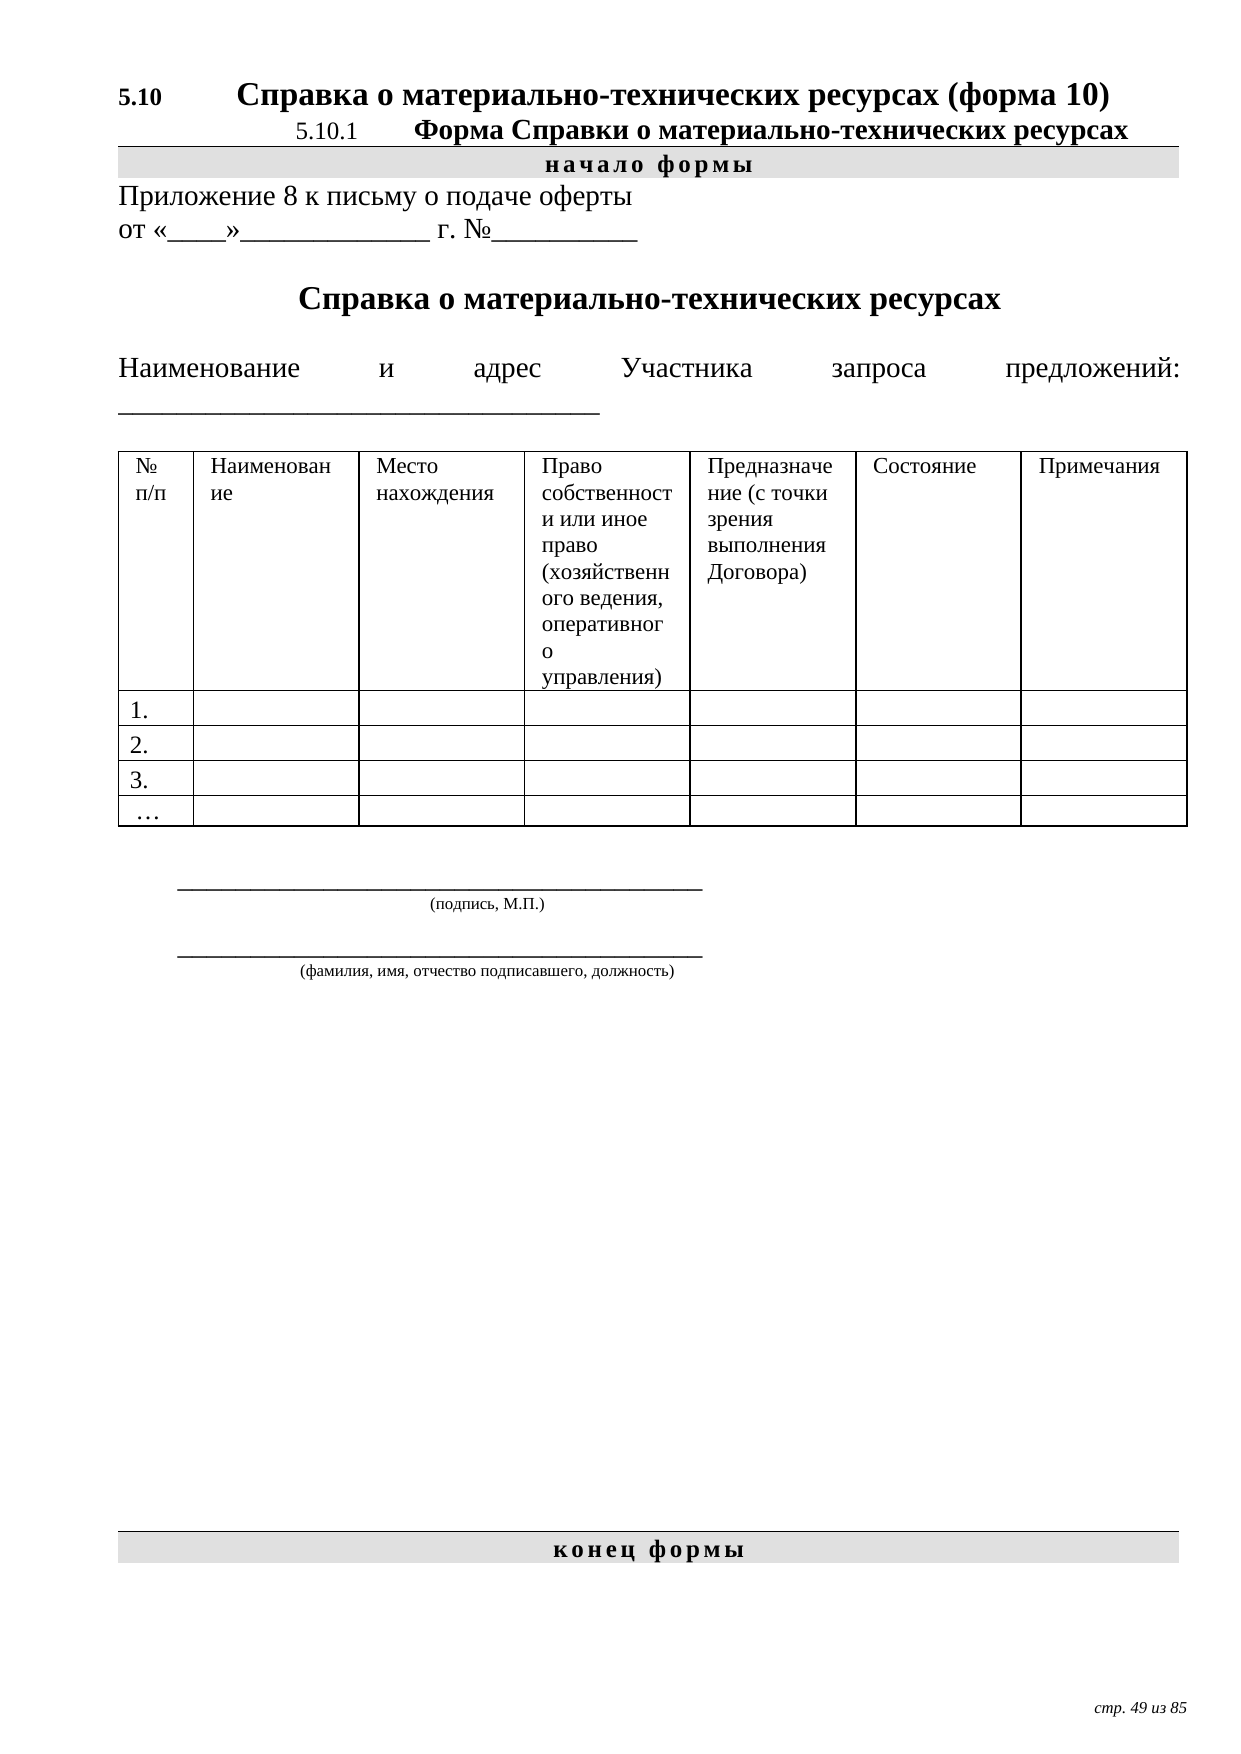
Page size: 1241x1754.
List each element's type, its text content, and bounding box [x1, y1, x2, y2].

table_header Место нахождения [360, 452, 524, 689]
table_cell [525, 691, 689, 724]
table_header № п/п [119, 452, 193, 689]
table_cell [691, 691, 855, 724]
text Наименование и адрес Участника запроса предложений: _________________________________ [118, 350, 1181, 417]
table_cell [857, 691, 1020, 724]
table_cell [194, 796, 358, 825]
table_cell [194, 691, 358, 724]
table_cell [857, 796, 1020, 825]
table_cell … [119, 796, 193, 825]
table_cell [691, 726, 855, 760]
table_cell [360, 691, 524, 724]
table_cell [525, 761, 689, 795]
text Справка о материально-технических ресурсах [118, 278, 1181, 317]
table_cell [1022, 691, 1186, 724]
table_cell [119, 691, 193, 724]
table_header Право собственности или иное право (хозяйственного ведения, оперативного управления) [525, 452, 689, 689]
table_cell [525, 796, 689, 825]
table_cell [691, 761, 855, 795]
table_header Состояние [857, 452, 1020, 689]
table_cell [857, 726, 1020, 760]
text начало формы [118, 147, 1179, 178]
table_header Предназначение (с точки зрения выполнения Договора) [691, 452, 855, 689]
table_cell [1022, 796, 1186, 825]
text Форма Справки о материально-технических ресурсах [236, 112, 1181, 146]
table_header Наименование [194, 452, 358, 689]
table_cell [857, 761, 1020, 795]
table_cell [360, 726, 524, 760]
table_cell [1022, 726, 1186, 760]
table_cell [360, 796, 524, 825]
text ____________________________________ [118, 860, 1181, 894]
text ____________________________________ [118, 927, 1181, 961]
table_cell [1022, 761, 1186, 795]
table_cell [194, 761, 358, 795]
table_cell [119, 761, 193, 795]
text (фамилия, имя, отчество подписавшего, должность) [118, 961, 797, 994]
table_cell [194, 726, 358, 760]
table_header Примечания [1022, 452, 1186, 689]
table_cell [525, 726, 689, 760]
table_cell [691, 796, 855, 825]
text конец формы [118, 1532, 1179, 1563]
table_cell [360, 761, 524, 795]
table_cell [119, 726, 193, 760]
text (подпись, М.П.) [118, 894, 797, 927]
